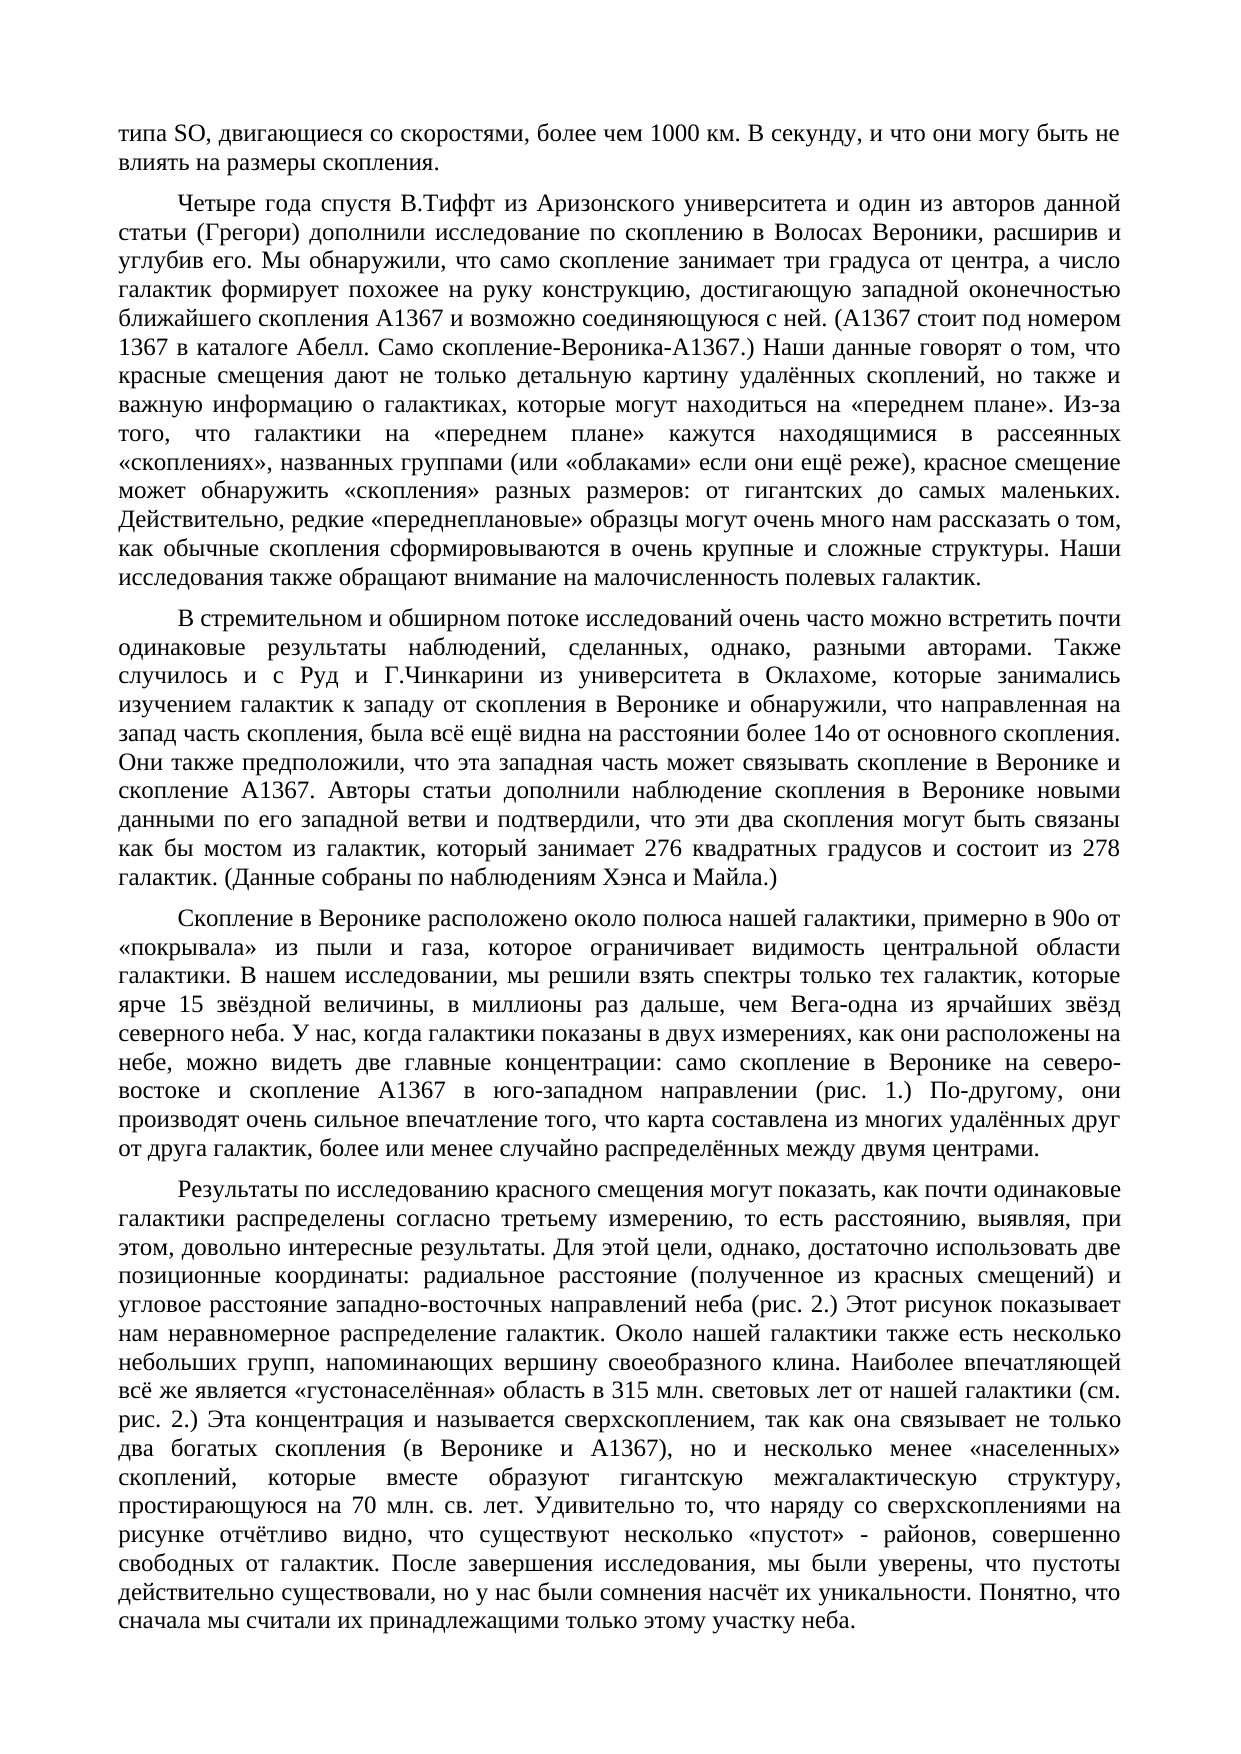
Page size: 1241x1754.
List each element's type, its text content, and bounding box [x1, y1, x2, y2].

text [118, 118, 1122, 176]
text Результаты по исследованию красного смещения могут показать, как почти одинаковые галактики распределены согласно третьему измерению, то есть расстоянию, выявляя, при этом, довольно интересные результаты. Для этой цели, однако, достаточно использовать две позиционные координаты: радиальное расстояние (полученное из красных смещений) и угловое расстояние западно-восточных направлений неба (рис. 2.) Этот рисунок показывает нам неравномерное распределение галактик. Около нашей галактики также есть несколько небольших групп, напоминающих вершину своеобразного клина. Наиболее впечатляющей всё же является «густонаселённая» область в 315 млн. световых лет от нашей галактики (см. рис. 2.) Эта концентрация и называется сверхскоплением, так как она связывает не только два богатых скопления (в Веронике и А1367), но и несколько менее «населенных» скоплений, которые вместе образуют гигантскую межгалактическую структуру, простирающуюся на 70 млн. св. лет. Удивительно то, что наряду со сверхскоплениями на рисунке отчётливо видно, что существуют несколько «пустот» - районов, совершенно свободных от галактик. После завершения исследования, мы были уверены, что пустоты действительно существовали, но у нас были сомнения насчёт их уникальности. Понятно, что сначала мы считали их принадлежащими только этому участку неба. [118, 1174, 1122, 1634]
text Скопление в Веронике расположено около полюса нашей галактики, примерно в 90о от «покрывала» из пыли и газа, которое ограничивает видимость центральной области галактики. В нашем исследовании, мы решили взять спектры только тех галактик, которые ярче 15 звёздной величины, в миллионы раз дальше, чем Вега-одна из ярчайших звёзд северного неба. У нас, когда галактики показаны в двух измерениях, как они расположены на небе, можно видеть две главные концентрации: само скопление в Веронике на северо-востоке и скопление А1367 в юго-западном направлении (рис. 1.) По-другому, они производят очень сильное впечатление того, что карта составлена из многих удалённых друг от друга галактик, более или менее случайно распределённых между двумя центрами. [118, 903, 1122, 1162]
text В стремительном и обширном потоке исследований очень часто можно встретить почти одинаковые результаты наблюдений, сделанных, однако, разными авторами. Также случилось и с Руд и Г.Чинкарини из университета в Оклахоме, которые занимались изучением галактик к западу от скопления в Веронике и обнаружили, что направленная на запад часть скопления, была всё ещё видна на расстоянии более 14о от основного скопления. Они также предположили, что эта западная часть может связывать скопление в Веронике и скопление А1367. Авторы статьи дополнили наблюдение скопления в Веронике новыми данными по его западной ветви и подтвердили, что эти два скопления могут быть связаны как бы мостом из галактик, который занимает 276 квадратных градусов и состоит из 278 галактик. (Данные собраны по наблюдениям Хэнса и Майла.) [118, 603, 1122, 891]
text Четыре года спустя В.Тиффт из Аризонского университета и один из авторов данной статьи (Грегори) дополнили исследование по скоплению в Волосах Вероники, расширив и углубив его. Мы обнаружили, что само скопление занимает три градуса от центра, а число галактик формирует похожее на руку конструкцию, достигающую западной оконечностью ближайшего скопления А1367 и возможно соединяющуюся с ней. (А1367 стоит под номером 1367 в каталоге Абелл. Само скопление-Вероника-А1367.) Наши данные говорят о том, что красные смещения дают не только детальную картину удалённых скоплений, но также и важную информацию о галактиках, которые могут находиться на «переднем плане». Из-за того, что галактики на «переднем плане» кажутся находящимися в рассеянных «скоплениях», названных группами (или «облаками» если они ещё реже), красное смещение может обнаружить «скопления» разных размеров: от гигантских до самых маленьких. Действительно, редкие «переднеплановые» образцы могут очень много нам рассказать о том, как обычные скопления сформировываются в очень крупные и сложные структуры. Наши исследования также обращают внимание на малочисленность полевых галактик. [118, 188, 1122, 591]
